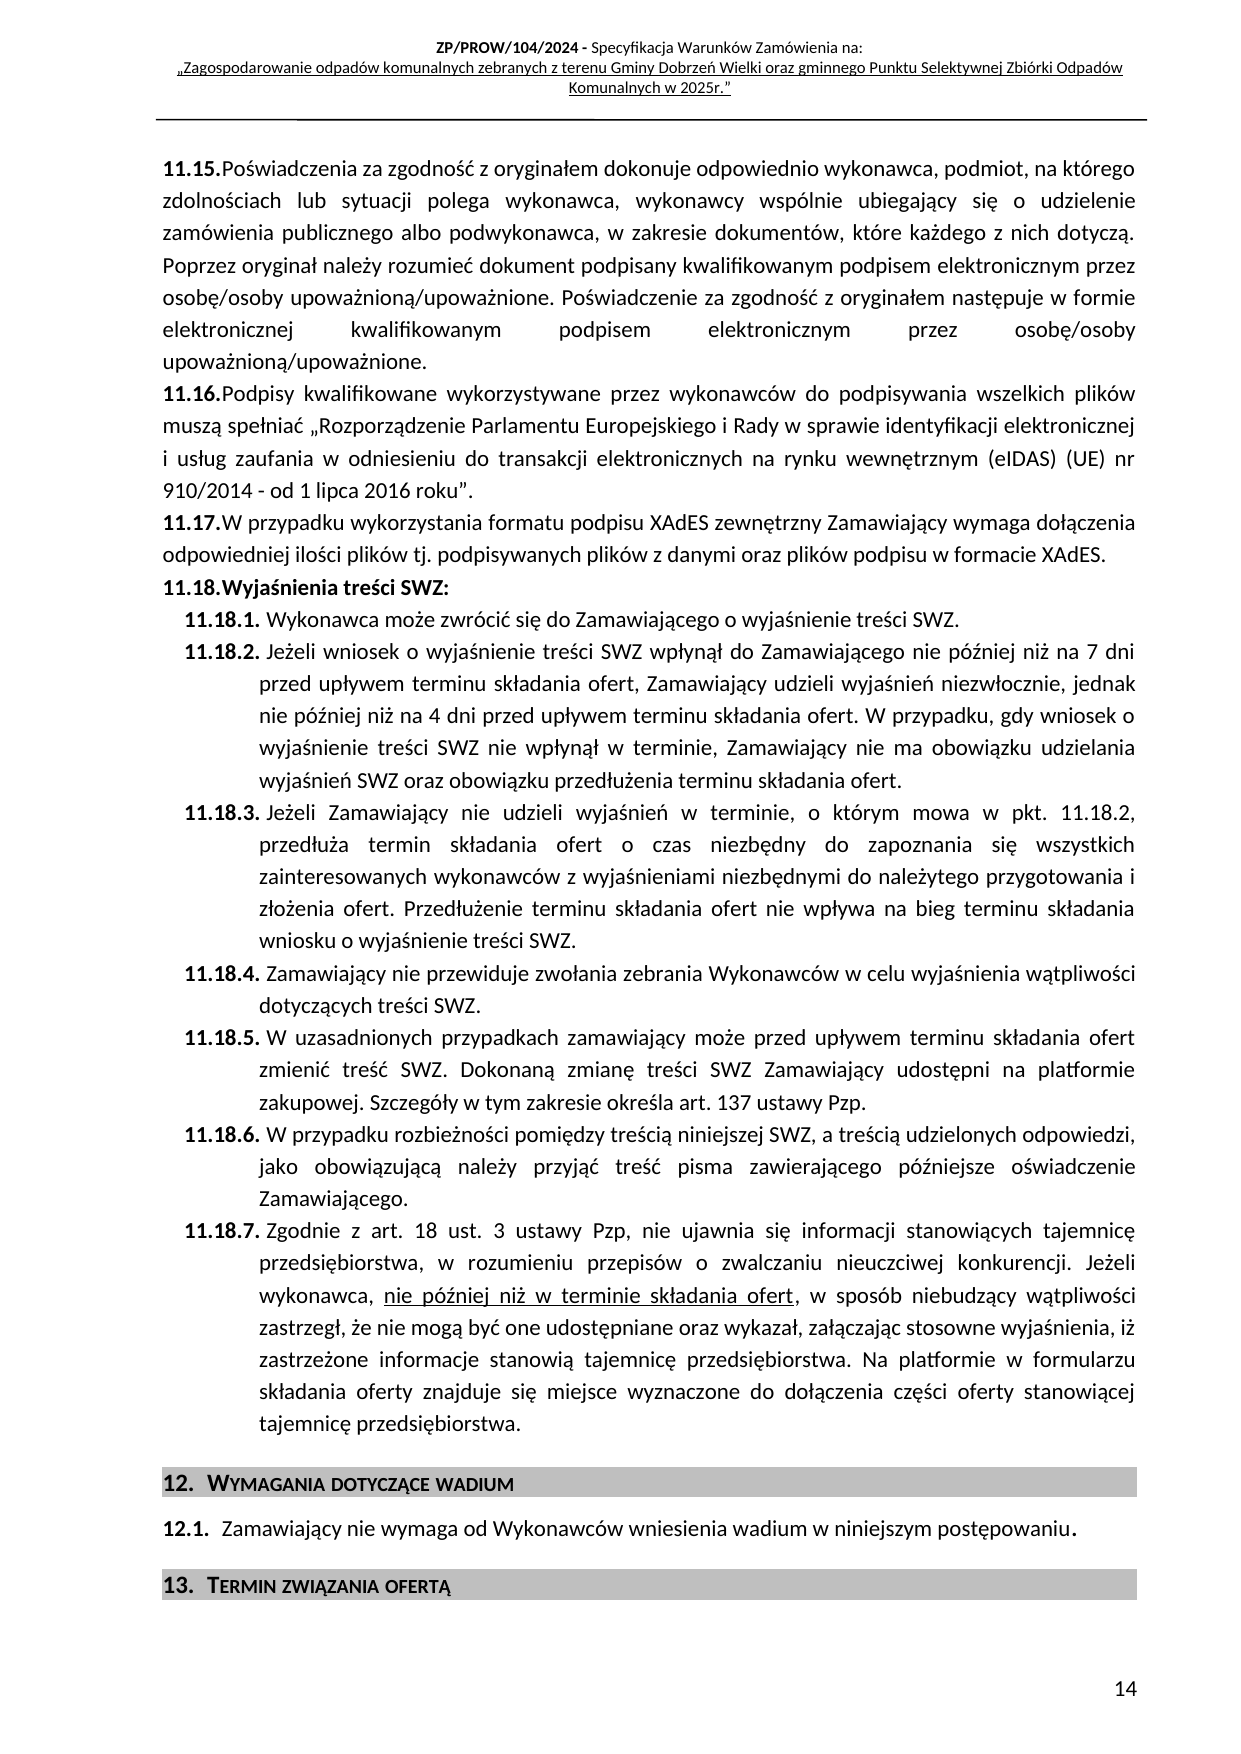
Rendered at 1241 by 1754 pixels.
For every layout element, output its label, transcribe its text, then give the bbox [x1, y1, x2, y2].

list Podpisy kwalifikowane wykorzystywane przez wykonawców do podpisywania wszelkich plików muszą spełniać „Rozporządzenie Parlamentu Europejskiego i Rady w sprawie identyfikacji elektronicznej i usług zaufania w odniesieniu do transakcji elektronicznych na rynku wewnętrznym (eIDAS) (UE) nr 910/2014 - od 1 lipca 2016 roku”. [162, 379, 1137, 504]
list W uzasadnionych przypadkach zamawiający może przed upływem terminu składania ofert zmienić treść SWZ. Dokonaną zmianę treści SWZ Zamawiający udostępni na platformie zakupowej. Szczegóły w tym zakresie określa art. 137 ustawy Pzp. [184, 1023, 1137, 1116]
list Wyjaśnienia treści SWZ: [162, 573, 1137, 601]
list Jeżeli wniosek o wyjaśnienie treści SWZ wpłynął do Zamawiającego nie później niż na 7 dni przed upływem terminu składania ofert, Zamawiający udzieli wyjaśnień niezwłocznie, jednak nie później niż na 4 dni przed upływem terminu składania ofert. W przypadku, gdy wniosek o wyjaśnienie treści SWZ nie wpłynął w terminie, Zamawiający nie ma obowiązku udzielania wyjaśnień SWZ oraz obowiązku przedłużenia terminu składania ofert. [184, 637, 1137, 794]
list Wykonawca może zwrócić się do Zamawiającego o wyjaśnienie treści SWZ. [184, 605, 1137, 633]
list Poświadczenia za zgodność z oryginałem dokonuje odpowiednio wykonawca, podmiot, na którego zdolnościach lub sytuacji polega wykonawca, wykonawcy wspólnie ubiegający się o udzielenie zamówienia publicznego albo podwykonawca, w zakresie dokumentów, które każdego z nich dotyczą. Poprzez oryginał należy rozumieć dokument podpisany kwalifikowanym podpisem elektronicznym przez osobę/osoby upoważnioną/upoważnione. Poświadczenie za zgodność z oryginałem następuje w formie elektronicznej kwalifikowanym podpisem elektronicznym przez osobę/osoby upoważnioną/upoważnione. [162, 154, 1137, 375]
list W przypadku rozbieżności pomiędzy treścią niniejszej SWZ, a treścią udzielonych odpowiedzi, jako obowiązującą należy przyjąć treść pisma zawierającego późniejsze oświadczenie Zamawiającego. [184, 1120, 1137, 1212]
list Zgodnie z art. 18 ust. 3 ustawy Pzp, nie ujawnia się informacji stanowiących tajemnicę przedsiębiorstwa, w rozumieniu przepisów o zwalczaniu nieuczciwej konkurencji. Jeżeli wykonawca, nie później niż w terminie składania ofert, w sposób niebudzący wątpliwości zastrzegł, że nie mogą być one udostępniane oraz wykazał, załączając stosowne wyjaśnienia, iż zastrzeżone informacje stanowią tajemnicę przedsiębiorstwa. Na platformie w formularzu składania oferty znajduje się miejsce wyznaczone do dołączenia części oferty stanowiącej tajemnicę przedsiębiorstwa. [184, 1216, 1137, 1437]
text Wymagania dotyczące wadium [162, 1467, 1137, 1497]
list Zamawiający nie wymaga od Wykonawców wniesienia wadium w niniejszym postępowaniu. [162, 1514, 1137, 1542]
list Jeżeli Zamawiający nie udzieli wyjaśnień w terminie, o którym mowa w pkt. 11.18.2, przedłuża termin składania ofert o czas niezbędny do zapoznania się wszystkich zainteresowanych wykonawców z wyjaśnieniami niezbędnymi do należytego przygotowania i złożenia ofert. Przedłużenie terminu składania ofert nie wpływa na bieg terminu składania wniosku o wyjaśnienie treści SWZ. [184, 798, 1137, 955]
text Termin związania ofertą [162, 1569, 1137, 1600]
list W przypadku wykorzystania formatu podpisu XAdES zewnętrzny Zamawiający wymaga dołączenia odpowiedniej ilości plików tj. podpisywanych plików z danymi oraz plików podpisu w formacie XAdES. [162, 508, 1137, 568]
list Zamawiający nie przewiduje zwołania zebrania Wykonawców w celu wyjaśnienia wątpliwości dotyczących treści SWZ. [184, 959, 1137, 1019]
